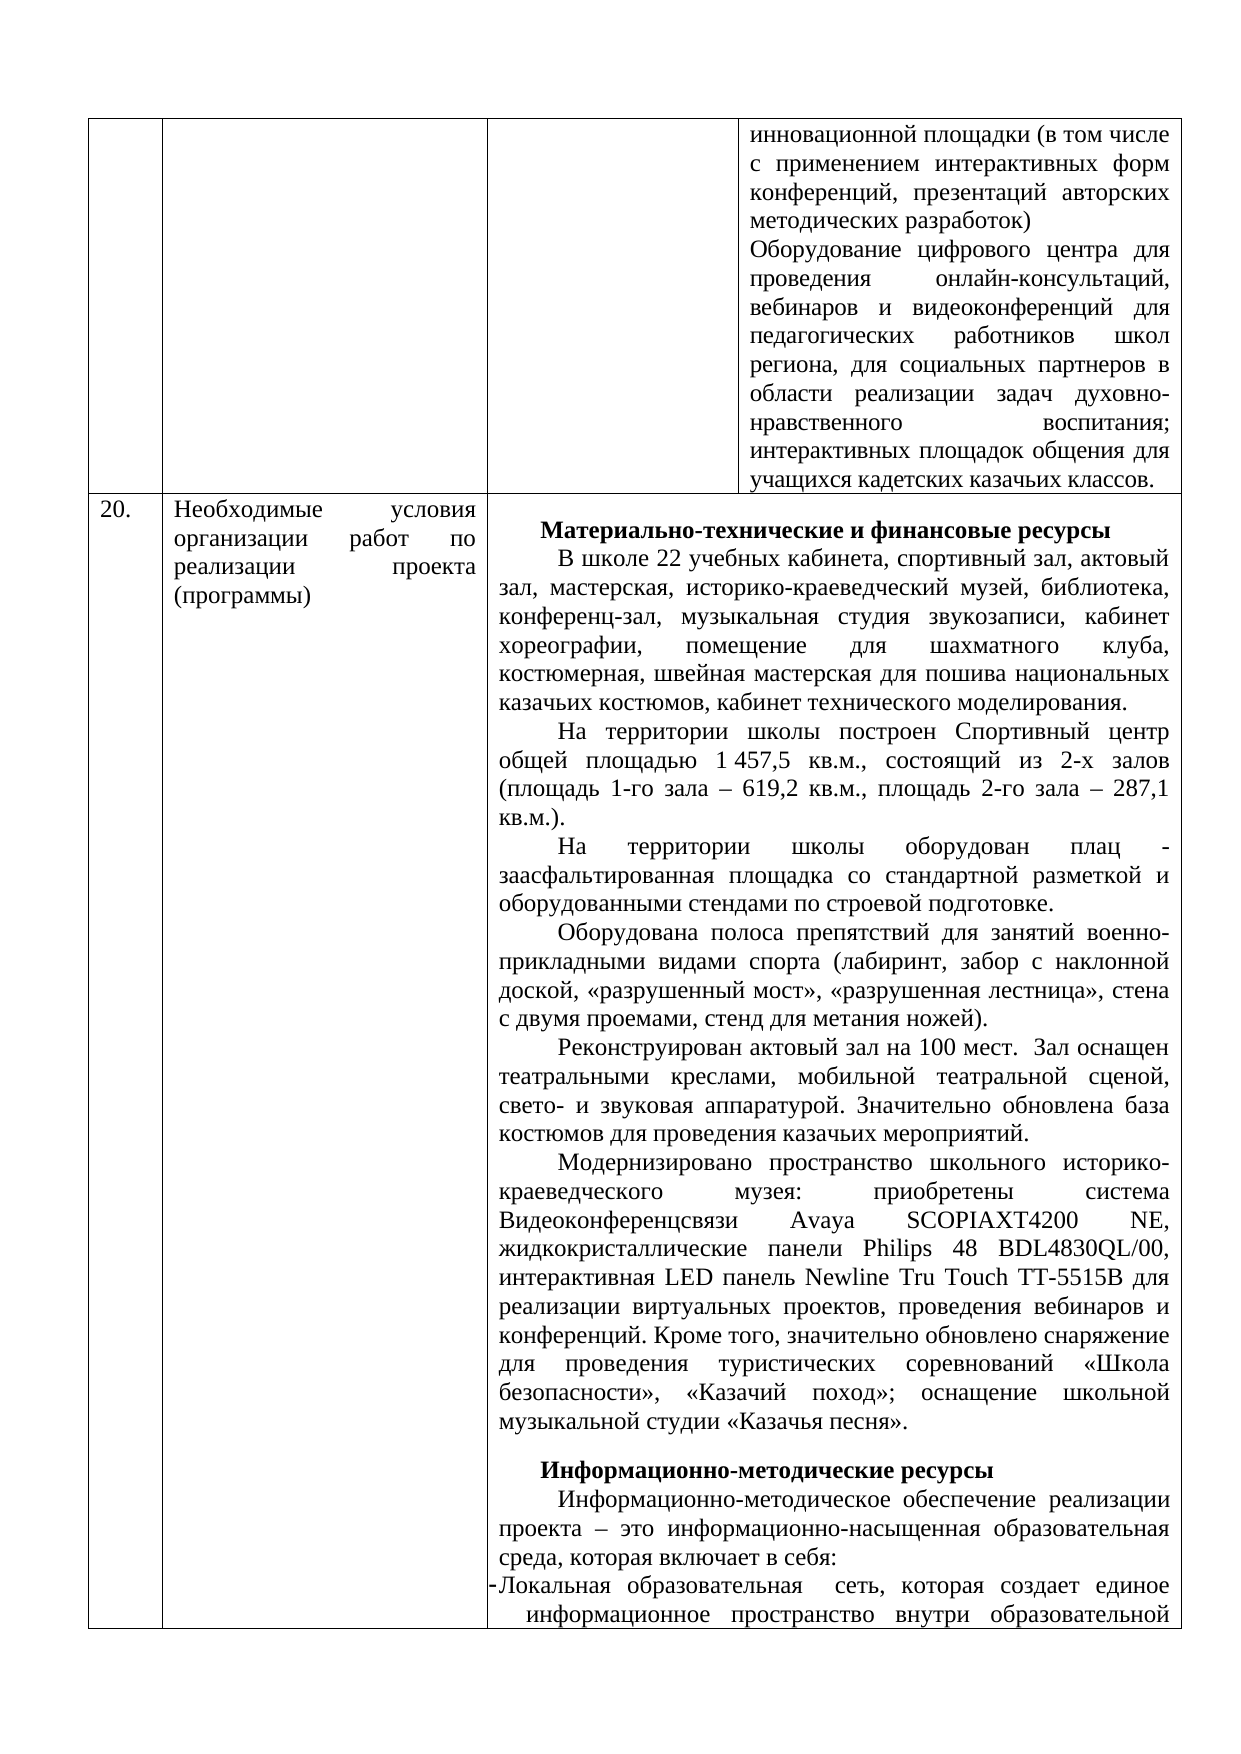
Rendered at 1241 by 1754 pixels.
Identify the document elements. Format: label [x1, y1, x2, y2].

table_cell [89, 494, 162, 1628]
table_cell [739, 119, 1181, 493]
table_cell [488, 494, 1181, 1628]
table_cell [163, 494, 487, 1628]
table_cell [488, 119, 738, 493]
